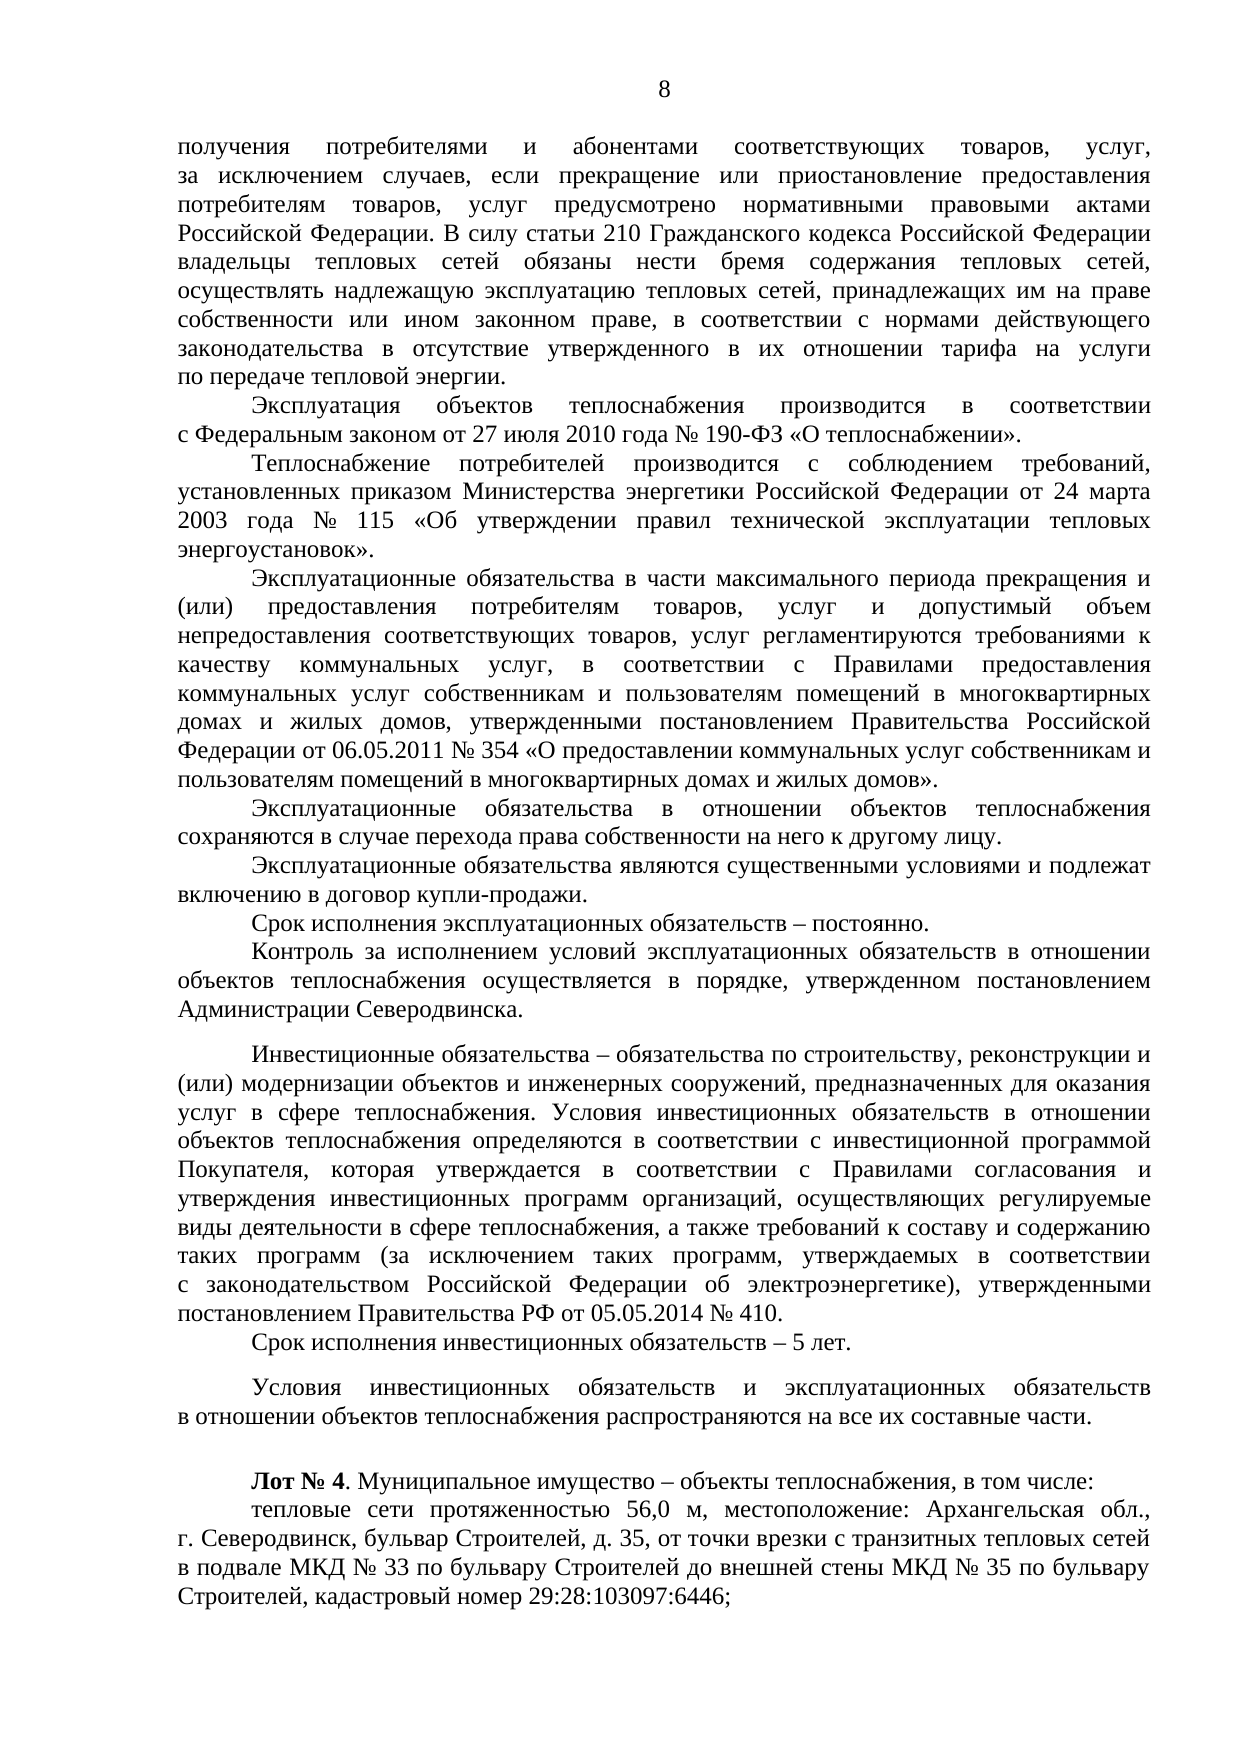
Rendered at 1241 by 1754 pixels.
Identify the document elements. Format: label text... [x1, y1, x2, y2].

text Теплоснабжение потребителей производится с соблюдением требований, установленных приказом Министерства энергетики Российской Федерации от 24 марта 2003 года № 115 «Об утверждении правил технической эксплуатации тепловых энергоустановок». [177, 448, 1152, 563]
text Условия инвестиционных обязательств и эксплуатационных обязательств в отношении объектов теплоснабжения распространяются на все их составные части. [177, 1372, 1152, 1430]
text Срок исполнения эксплуатационных обязательств – постоянно. [177, 908, 1152, 936]
text Инвестиционные обязательства – обязательства по строительству, реконструкции и (или) модернизации объектов и инженерных сооружений, предназначенных для оказания услуг в сфере теплоснабжения. Условия инвестиционных обязательств в отношении объектов теплоснабжения определяются в соответствии с инвестиционной программой Покупателя, которая утверждается в соответствии с Правилами согласования и утверждения инвестиционных программ организаций, осуществляющих регулируемые виды деятельности в сфере теплоснабжения, а также требований к составу и содержанию таких программ (за исключением таких программ, утверждаемых в соответствии с законодательством Российской Федерации об электроэнергетике), утвержденными постановлением Правительства РФ от 05.05.2014 № 410. [177, 1039, 1152, 1327]
text Эксплуатационные обязательства в отношении объектов теплоснабжения сохраняются в случае перехода права собственности на него к другому лицу. [177, 793, 1152, 850]
text Срок исполнения инвестиционных обязательств – 5 лет. [177, 1327, 1152, 1356]
text Эксплуатационные обязательства в части максимального периода прекращения и (или) предоставления потребителям товаров, услуг и допустимый объем непредоставления соответствующих товаров, услуг регламентируются требованиями к качеству коммунальных услуг, в соответствии с Правилами предоставления коммунальных услуг собственникам и пользователям помещений в многоквартирных домах и жилых домов, утвержденными постановлением Правительства Российской Федерации от 06.05.2011 № 354 «О предоставлении коммунальных услуг собственникам и пользователям помещений в многоквартирных домах и жилых домов». [177, 563, 1152, 793]
text тепловые сети протяженностью 56,0 м, местоположение: Архангельская обл., г. Северодвинск, бульвар Строителей, д. 35, от точки врезки с транзитных тепловых сетей в подвале МКД № 33 по бульвару Строителей до внешней стены МКД № 35 по бульвару Строителей, кадастровый номер 29:28:103097:6446; [177, 1494, 1152, 1609]
text Лот № 4. Муниципальное имущество – объекты теплоснабжения, в том числе: [177, 1466, 1152, 1494]
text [177, 131, 1152, 390]
text Контроль за исполнением условий эксплуатационных обязательств в отношении объектов теплоснабжения осуществляется в порядке, утвержденном постановлением Администрации Северодвинска. [177, 936, 1152, 1023]
text Эксплуатация объектов теплоснабжения производится в соответствии с Федеральным законом от 27 июля 2010 года № 190-ФЗ «О теплоснабжении». [177, 390, 1152, 448]
text Эксплуатационные обязательства являются существенными условиями и подлежат включению в договор купли-продажи. [177, 850, 1152, 908]
